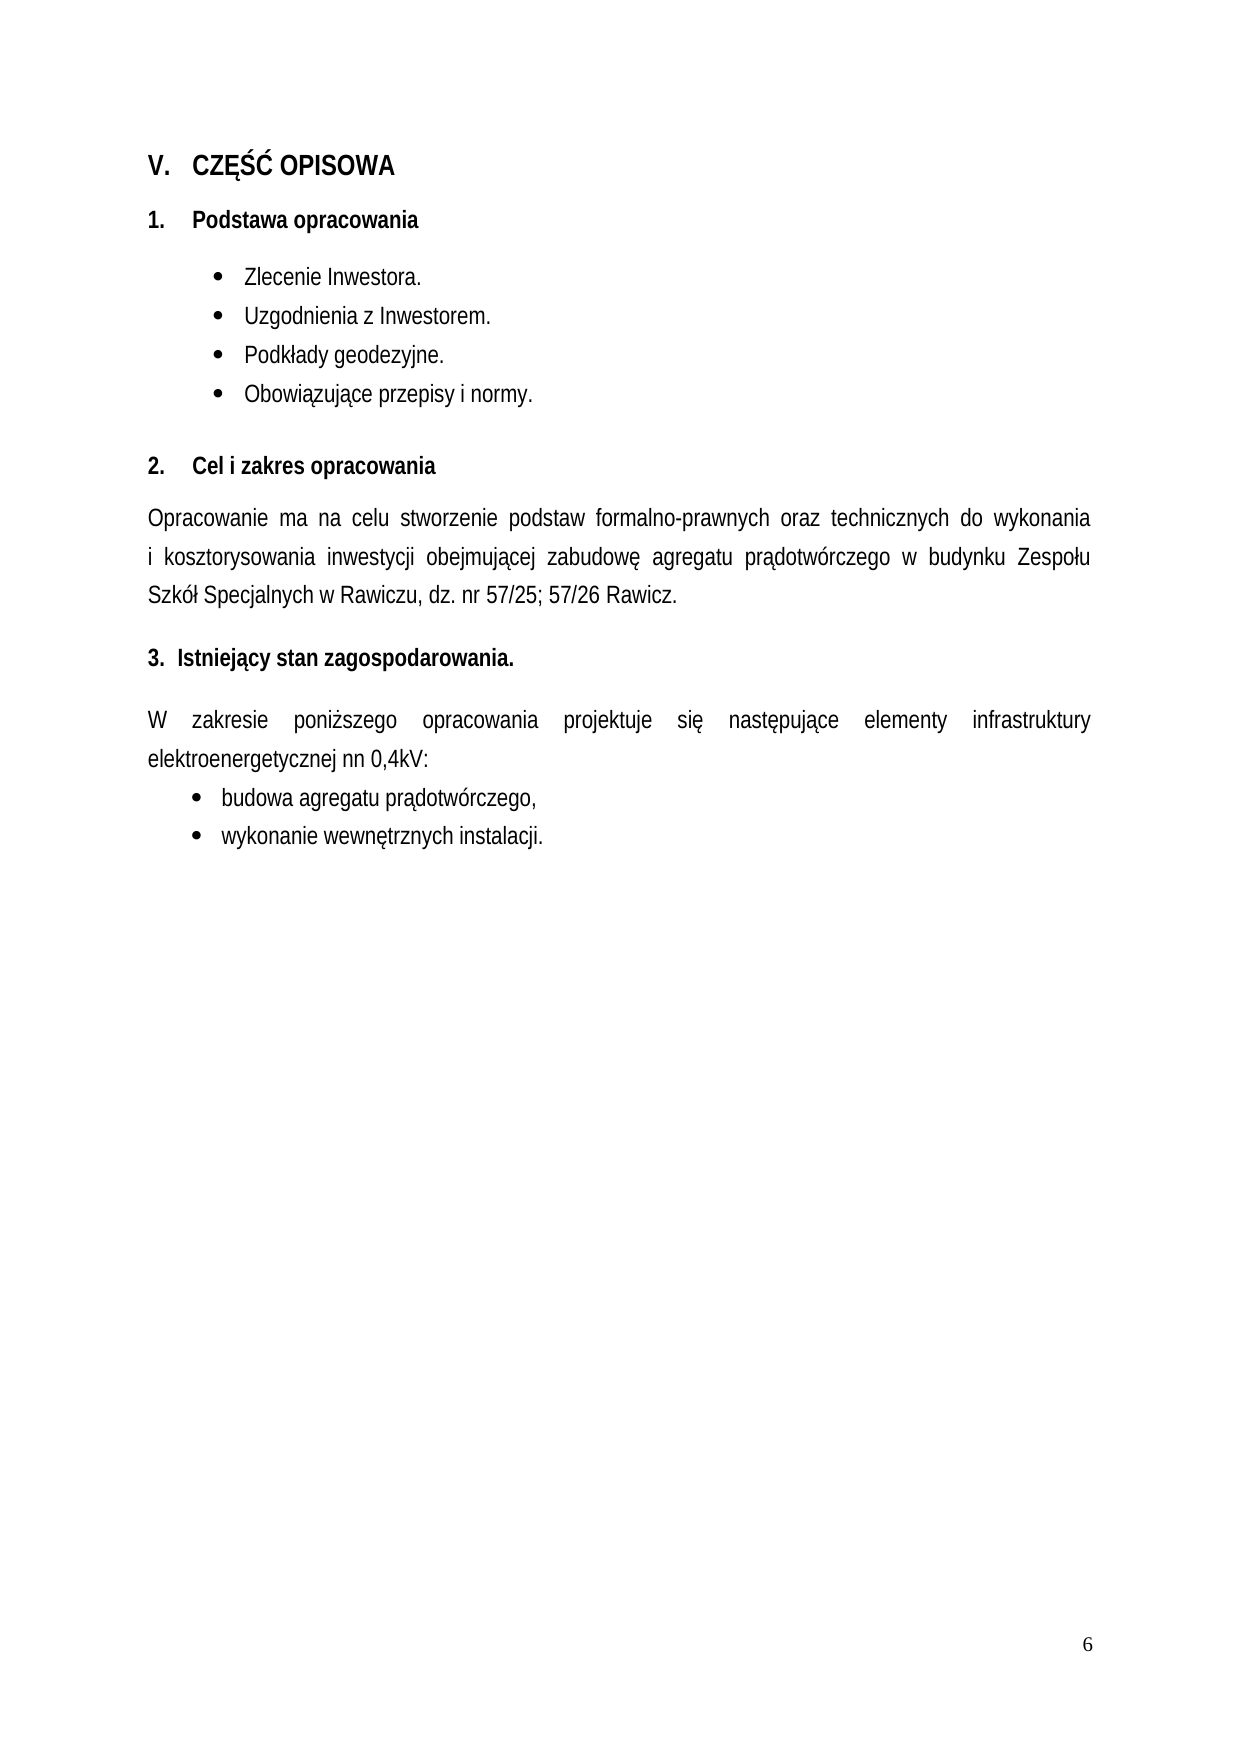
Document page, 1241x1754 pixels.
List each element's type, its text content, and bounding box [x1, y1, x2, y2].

subtitle Istniejący stan zagospodarowania. [148, 643, 1093, 672]
list Podkłady geodezyjne. [214, 340, 1093, 369]
list Obowiązujące przepisy i normy. [214, 379, 1093, 408]
subtitle CZĘŚĆ OPISOWA [148, 148, 1093, 181]
list Zlecenie Inwestora. [214, 262, 1093, 291]
subtitle Podstawa opracowania [148, 205, 1093, 234]
list wykonanie wewnętrznych instalacji. [192, 821, 1093, 850]
subtitle Cel i zakres opracowania [148, 451, 1093, 479]
text Opracowanie ma na celu stworzenie podstaw formalno-prawnych oraz technicznych do wykonania i kosztorysowania inwestycji obejmującej zabudowę agregatu prądotwórczego w budynku Zespołu Szkół Specjalnych w Rawiczu, dz. nr 57/25; 57/26 Rawicz. [148, 503, 1093, 609]
list budowa agregatu prądotwórczego, [192, 782, 1093, 811]
list Uzgodnienia z Inwestorem. [214, 301, 1093, 330]
text W zakresie poniższego opracowania projektuje się następujące elementy infrastruktury elektroenergetycznej nn 0,4kV: [148, 705, 1093, 772]
